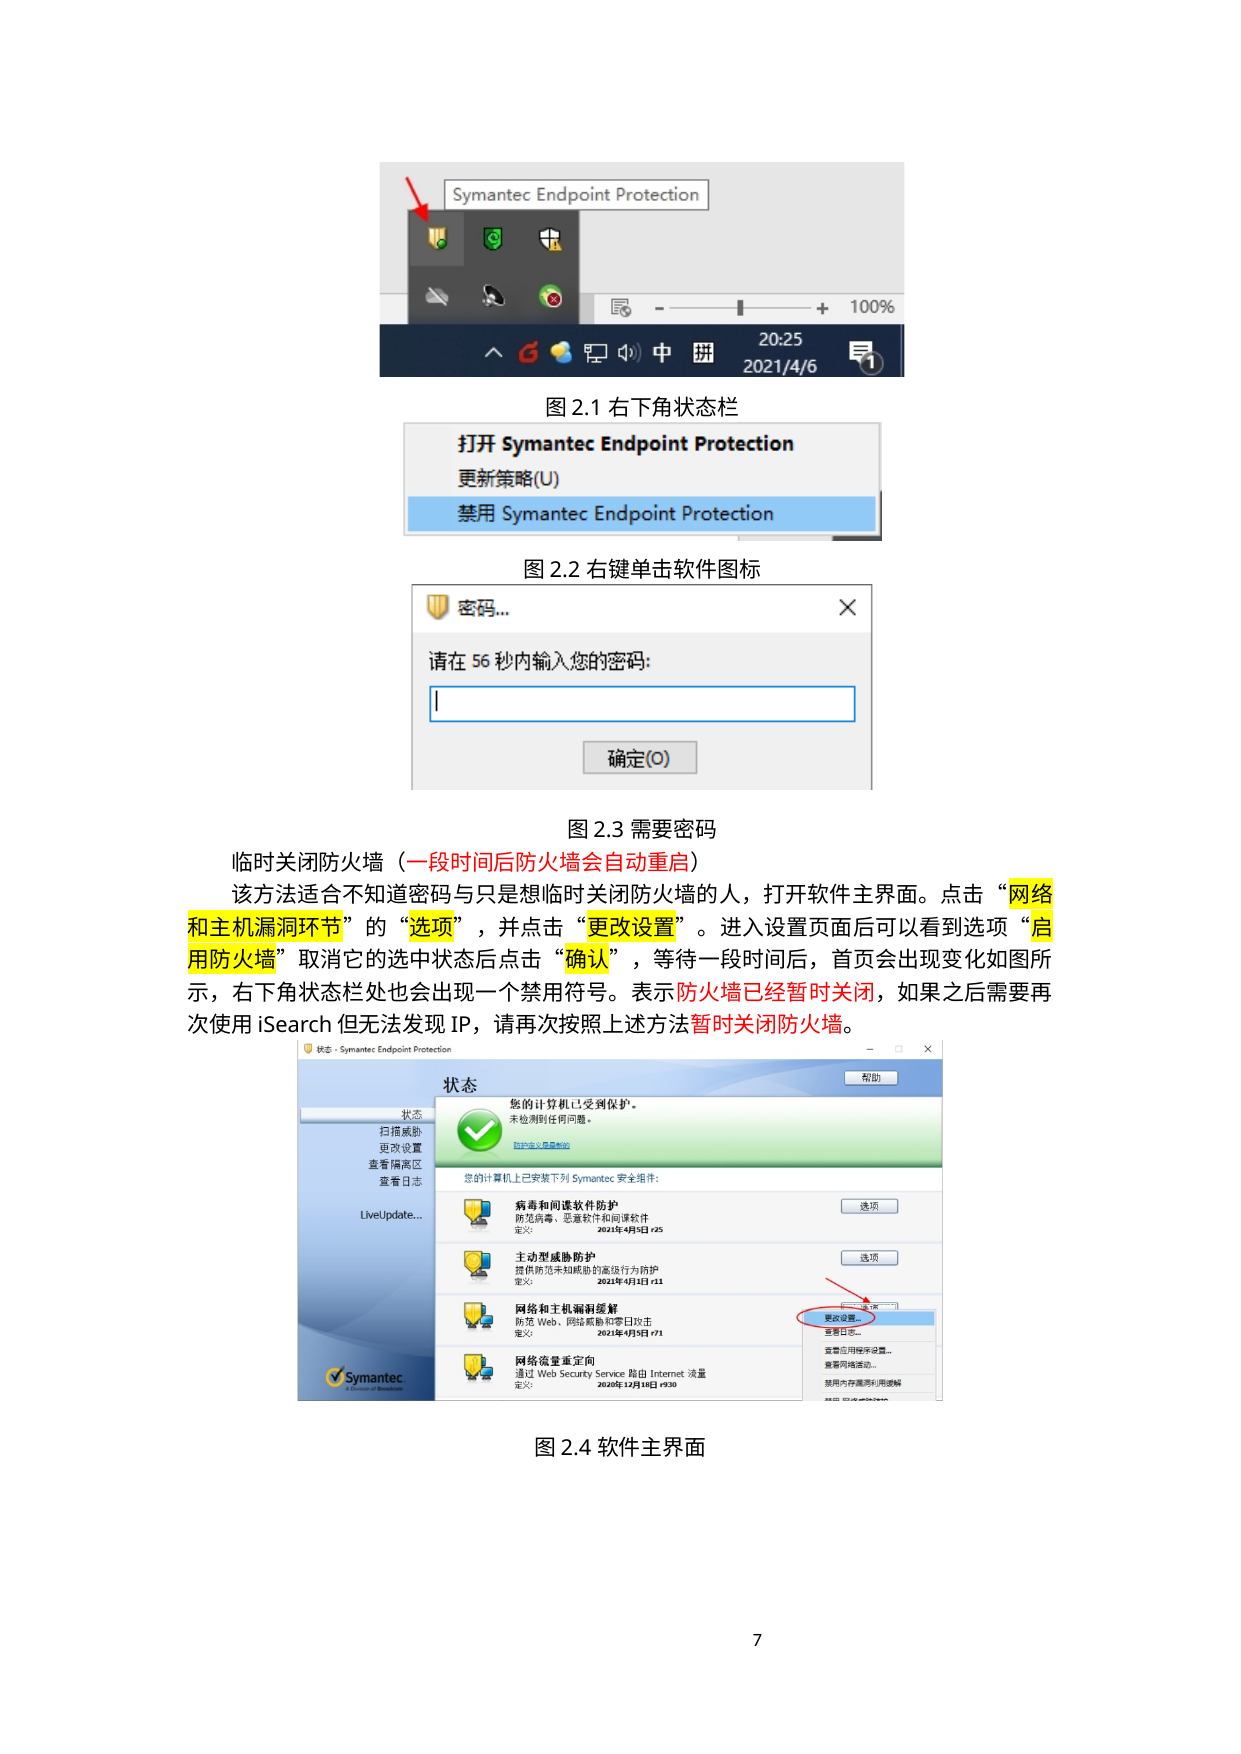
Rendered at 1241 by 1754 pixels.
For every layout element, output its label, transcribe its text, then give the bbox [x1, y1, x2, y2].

picture [411, 584, 873, 790]
text 图2.2 右键单击软件图标 [187, 552, 1053, 584]
text 该方法适合不知道密码与只是想临时关闭防火墙的人，打开软件主界面。点击“网络和主机漏洞环节”的“选项”，并点击“更改设置”。进入设置页面后可以看到选项“启用防火墙”取消它的选中状态后点击“确认”，等待一段时间后，首页会出现变化如图所示，右下角状态栏处也会出现一个禁用符号。表示防火墙已经暂时关闭，如果之后需要再次使用iSearch但无法发现IP，请再次按照上述方法暂时关闭防火墙。 [187, 877, 1053, 1039]
text 图2.3 需要密码 [187, 812, 1053, 844]
text 图2.1 右下角状态栏 [187, 389, 1053, 422]
picture [402, 422, 882, 541]
text 临时关闭防火墙（一段时间后防火墙会自动重启） [187, 844, 1053, 877]
picture [379, 162, 905, 377]
text 图2.4 软件主界面 [187, 1429, 1053, 1462]
picture [297, 1039, 943, 1401]
